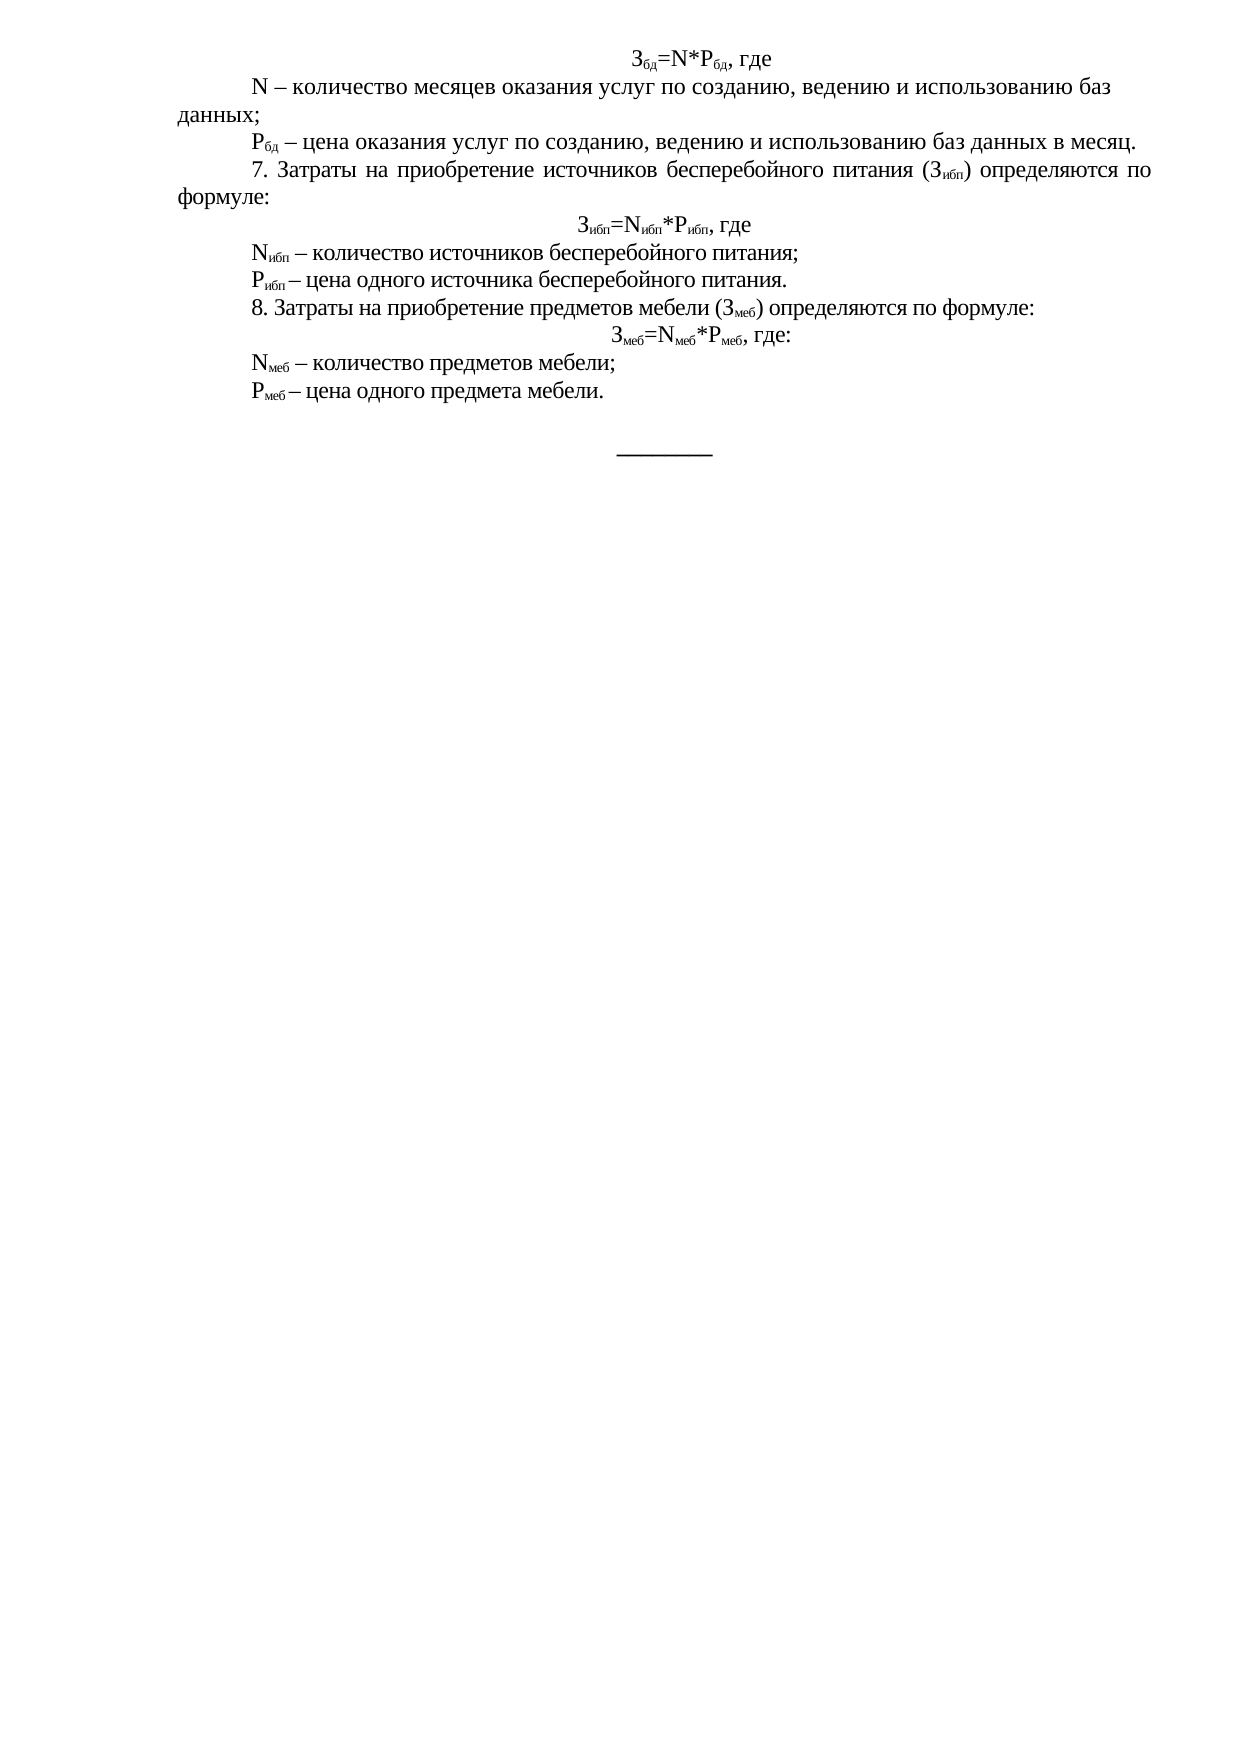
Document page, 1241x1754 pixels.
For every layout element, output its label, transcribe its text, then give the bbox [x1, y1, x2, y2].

text 8. Затраты на приобретение предметов мебели (Змеб) определяются по формуле: [177, 293, 1152, 320]
list Рибп – цена одного источника бесперебойного питания. [177, 265, 1152, 293]
list Pбд – цена оказания услуг по созданию, ведению и использованию баз данных в месяц. [177, 127, 1152, 155]
text 7. Затраты на приобретение источников бесперебойного питания (Зибп) определяются по формуле: [177, 155, 1152, 210]
list ________ [177, 431, 1152, 458]
list Рмеб – цена одного предмета мебели. [177, 376, 1152, 403]
list N – количество месяцев оказания услуг по созданию, ведению и использованию баз данных; [177, 72, 1152, 127]
text Зибп=Nибп*Pибп, где [177, 210, 1152, 238]
text Змеб=Nмеб*Pмеб, где: [177, 320, 1152, 348]
list Збд=N*Pбд, где [251, 44, 1152, 72]
text Nмеб – количество предметов мебели; [177, 348, 1152, 376]
text Nибп – количество источников бесперебойного питания; [177, 238, 1152, 265]
